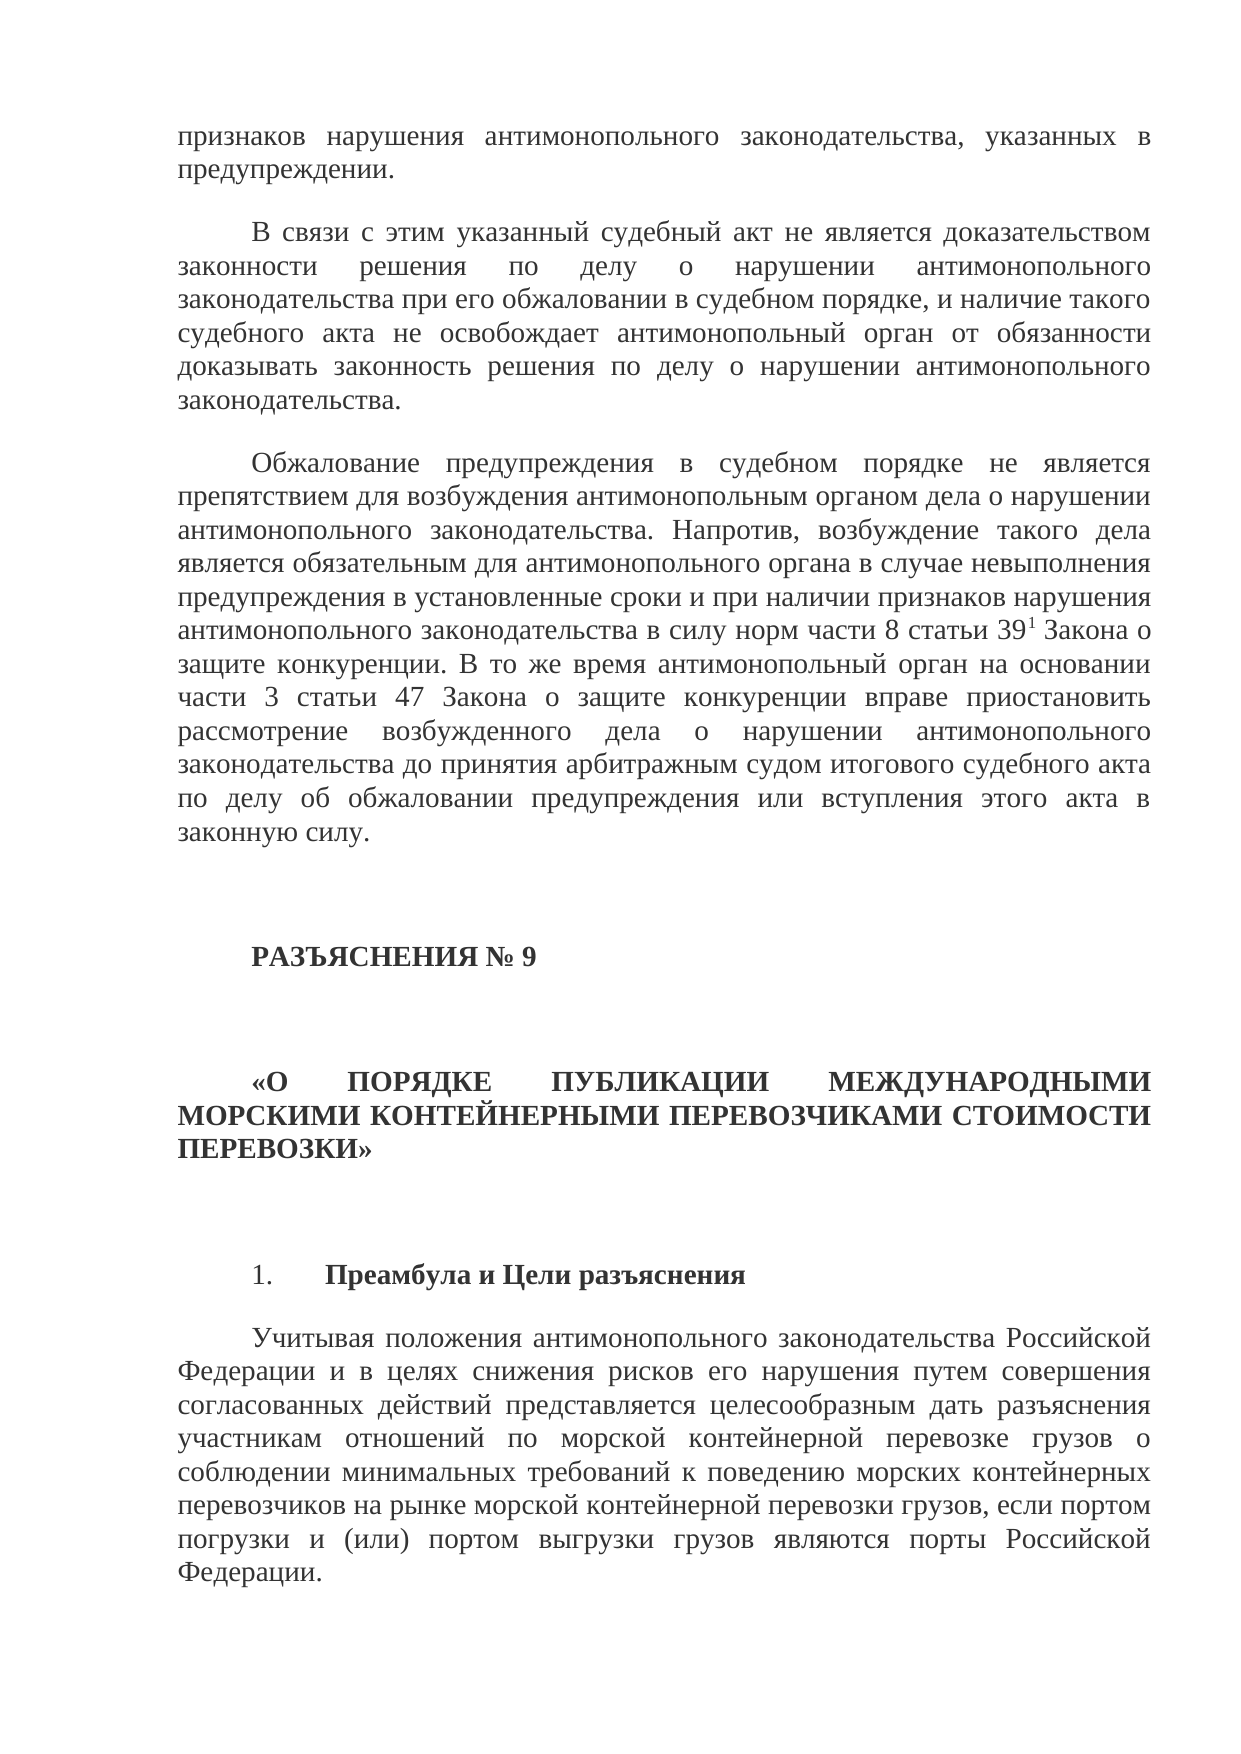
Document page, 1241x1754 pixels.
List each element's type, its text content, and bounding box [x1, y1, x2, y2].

text Учитывая положения антимонопольного законодательства Российской Федерации и в целях снижения рисков его нарушения путем совершения согласованных действий представляется целесообразным дать разъяснения участникам отношений по морской контейнерной перевозке грузов о соблюдении минимальных требований к поведению морских контейнерных перевозчиков на рынке морской контейнерной перевозки грузов, если портом погрузки и (или) портом выгрузки грузов являются порты Российской Федерации. [177, 1320, 1152, 1588]
list Преамбула и Цели разъяснения [177, 1257, 1152, 1291]
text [177, 118, 1152, 185]
text В связи с этим указанный судебный акт не является доказательством законности решения по делу о нарушении антимонопольного законодательства при его обжаловании в судебном порядке, и наличие такого судебного акта не освобождает антимонопольный орган от обязанности доказывать законность решения по делу о нарушении антимонопольного законодательства. [177, 214, 1152, 416]
text Обжалование предупреждения в судебном порядке не является препятствием для возбуждения антимонопольным органом дела о нарушении антимонопольного законодательства. Напротив, возбуждение такого дела является обязательным для антимонопольного органа в случае невыполнения предупреждения в установленные сроки и при наличии признаков нарушения антимонопольного законодательства в силу норм части 8 статьи 391 Закона о защите конкуренции. В то же время антимонопольный орган на основании части 3 статьи 47 Закона о защите конкуренции вправе приостановить рассмотрение возбужденного дела о нарушении антимонопольного законодательства до принятия арбитражным судом итогового судебного акта по делу об обжаловании предупреждения или вступления этого акта в законную силу. [177, 445, 1152, 847]
text РАЗЪЯСНЕНИЯ № 9 [177, 939, 1152, 973]
text «О ПОРЯДКЕ ПУБЛИКАЦИИ МЕЖДУНАРОДНЫМИ МОРСКИМИ КОНТЕЙНЕРНЫМИ ПЕРЕВОЗЧИКАМИ СТОИМОСТИ ПЕРЕВОЗКИ» [177, 1064, 1152, 1165]
